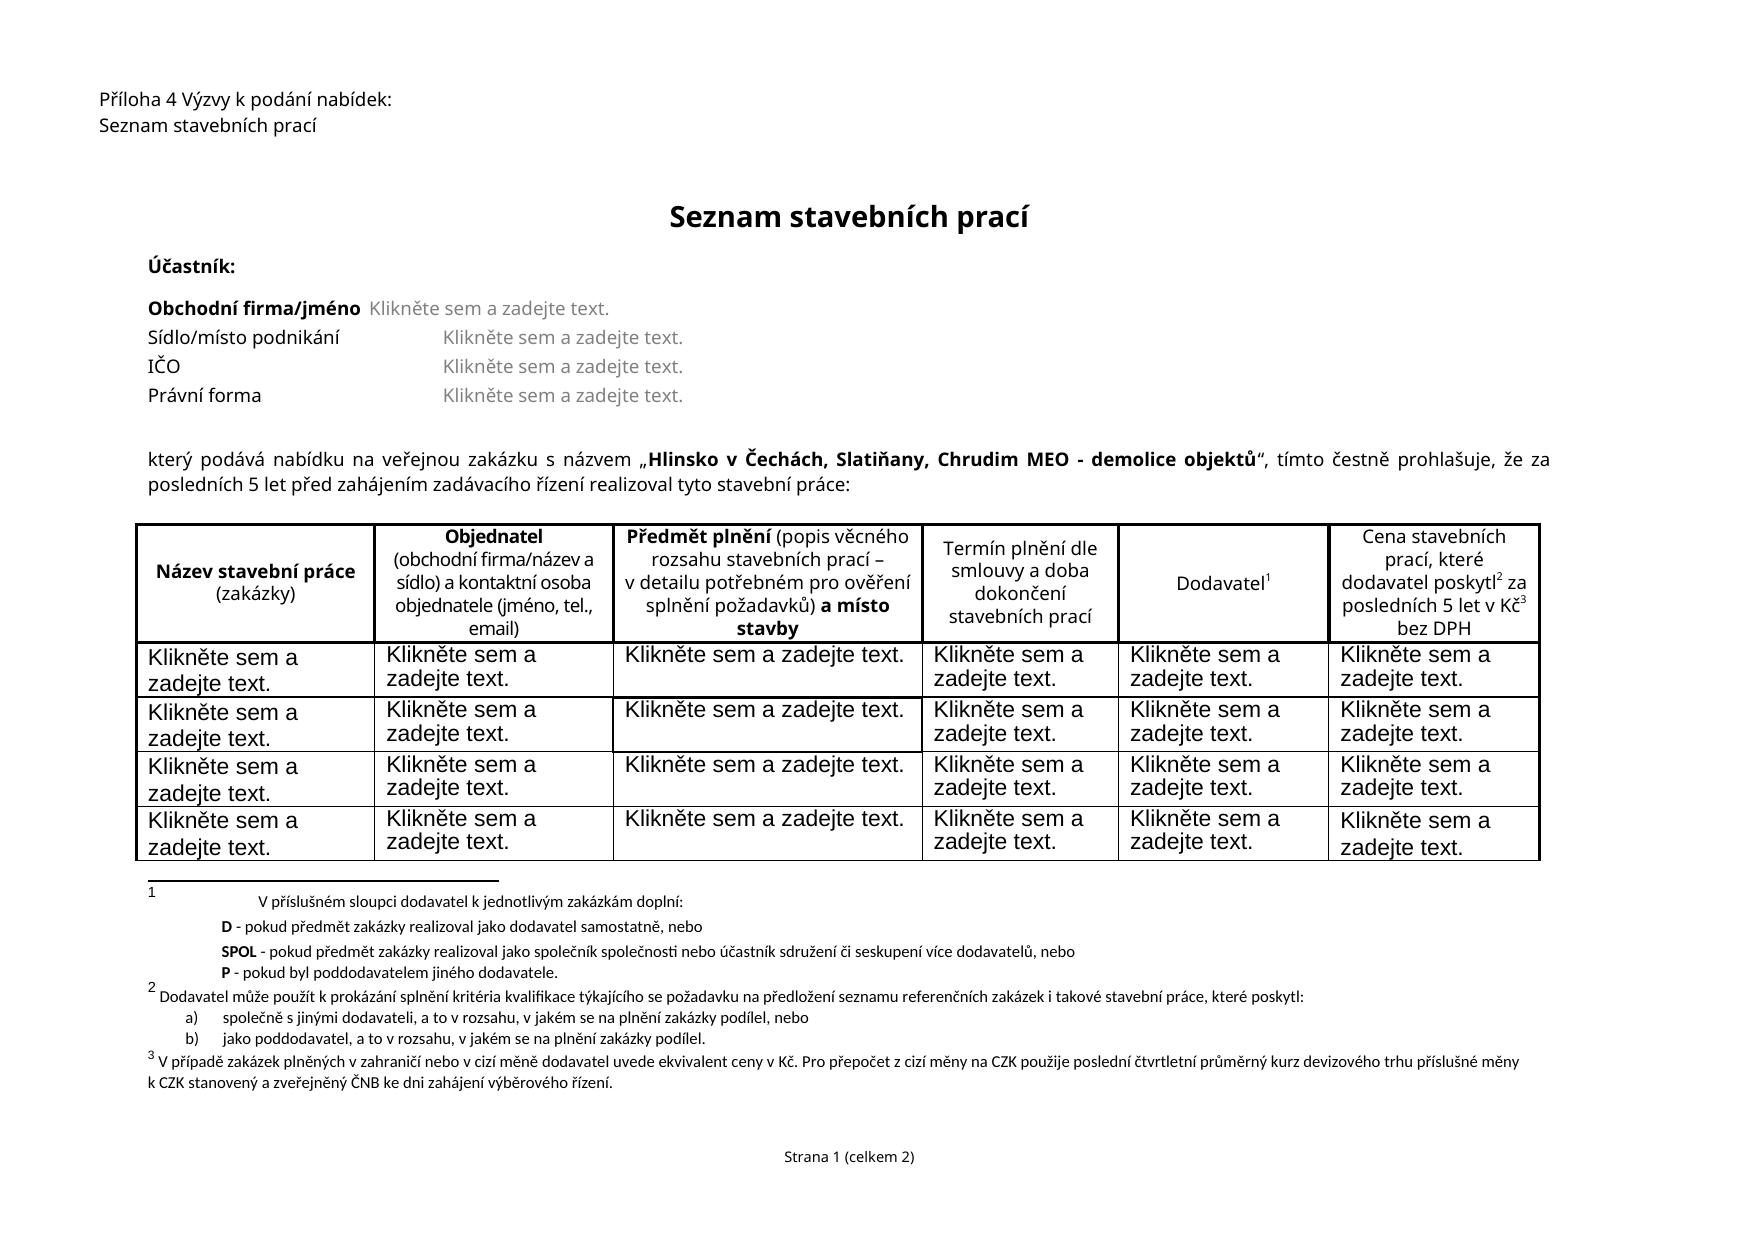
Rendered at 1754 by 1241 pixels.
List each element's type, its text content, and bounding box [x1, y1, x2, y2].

text Obchodní firma/jméno [148, 292, 1551, 321]
text Účastník: [148, 249, 1551, 279]
table_header Objednatel (obchodní firma/název a sídlo) a kontaktní osoba objednatele (jméno, tel., email) [376, 526, 612, 641]
title Seznam stavebních prací [148, 196, 1551, 236]
table_header Termín plnění dle smlouvy a doba dokončení stavebních prací [924, 526, 1117, 641]
table_header Název stavební práce (zakázky) [138, 526, 373, 641]
text Sídlo/místo podnikání [148, 321, 1551, 350]
text Právní forma [148, 379, 1551, 408]
table_header Dodavatel [1120, 526, 1327, 641]
text který podává nabídku na veřejnou zakázku s názvem „Hlinsko v Čechách, Slatiňany, Chrudim MEO - demolice objektů“, tímto čestně prohlašuje, že za posledních 5 let před zahájením zadávacího řízení realizoval tyto stavební práce: [148, 446, 1551, 497]
table_header Předmět plnění (popis věcného rozsahu stavebních prací – v detailu potřebném pro ověření splnění požadavků) a místo stavby [615, 526, 921, 641]
text IČO [148, 350, 1551, 379]
table_header Cena stavebních prací, které dodavatel poskytl za posledních 5 let v Kč bez DPH [1331, 526, 1538, 641]
